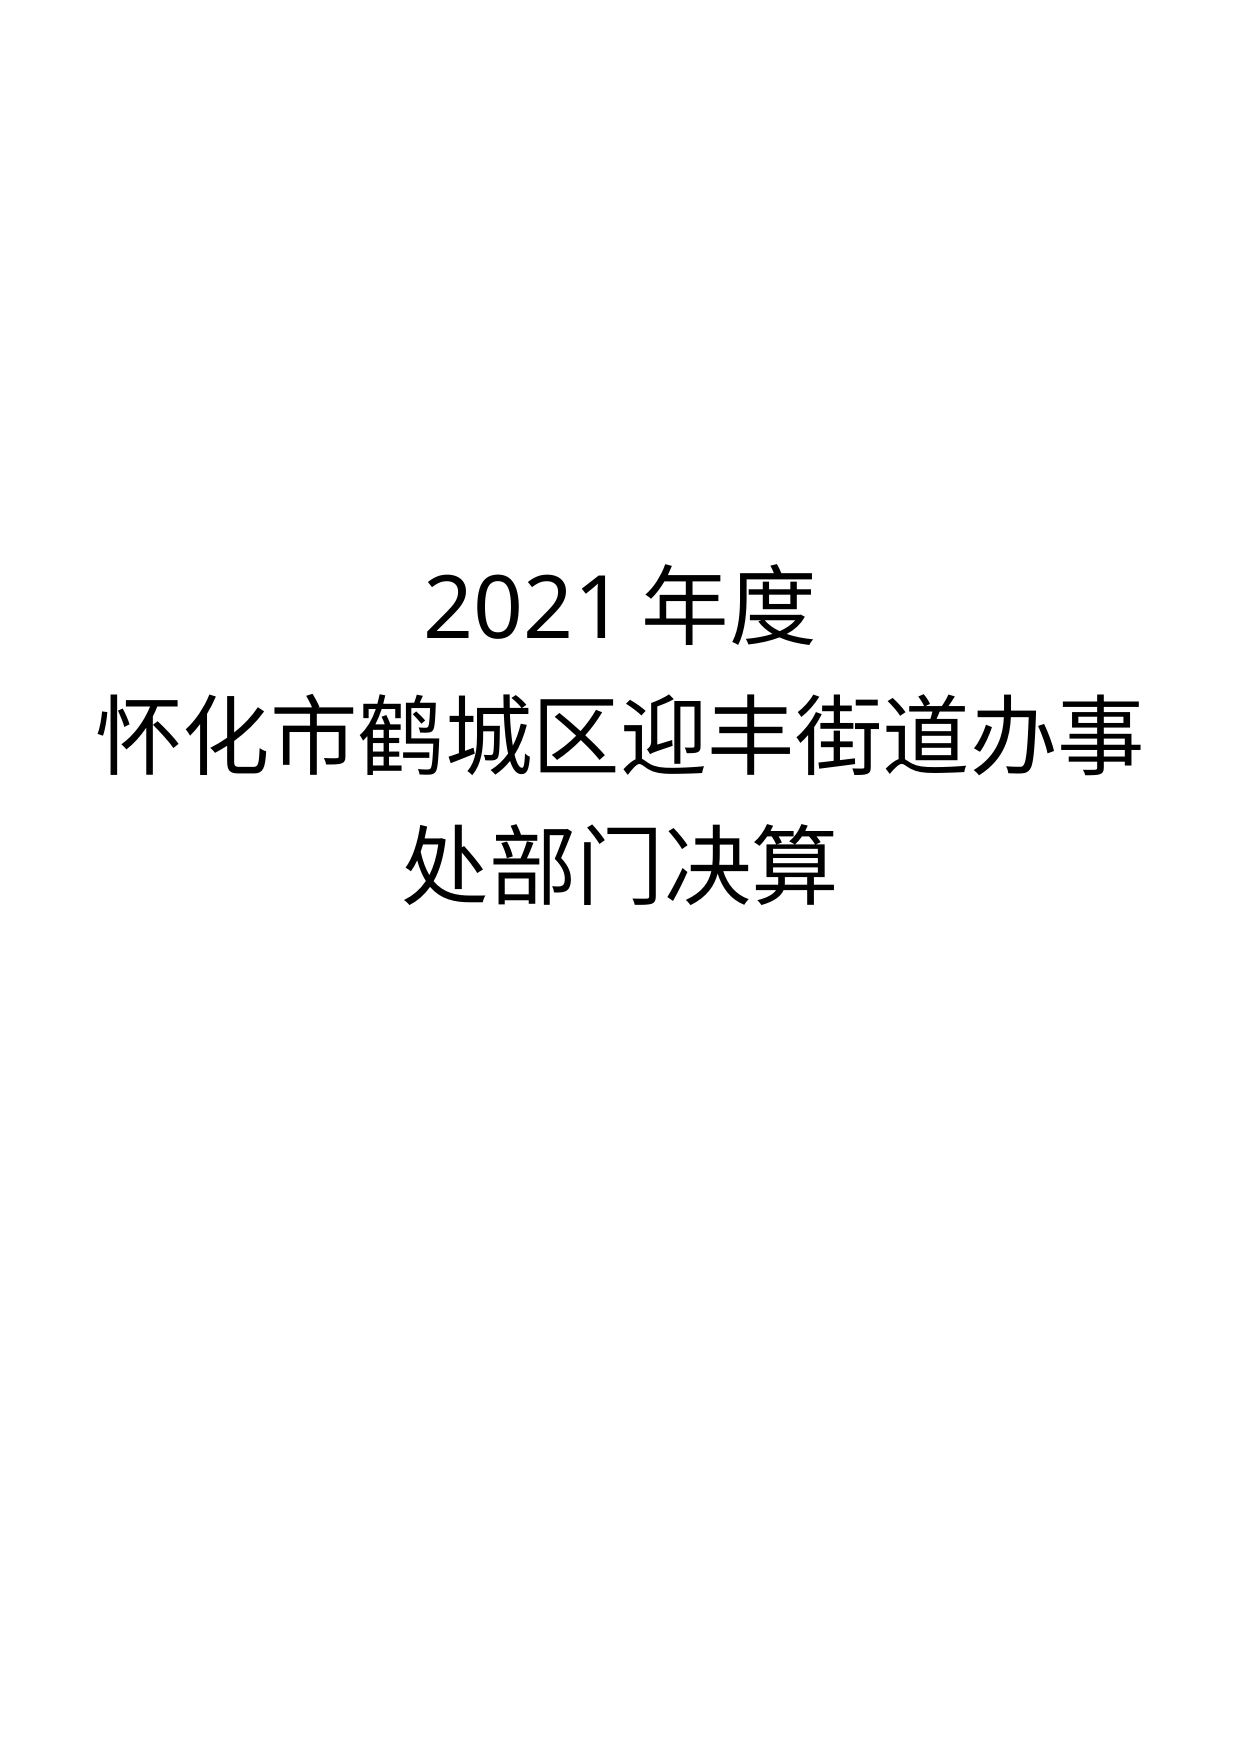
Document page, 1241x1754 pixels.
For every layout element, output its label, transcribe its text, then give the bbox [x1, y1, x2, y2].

text 2021年度 [75, 536, 1165, 666]
text 怀化市鹤城区迎丰街道办事处部门决算 [75, 666, 1165, 926]
